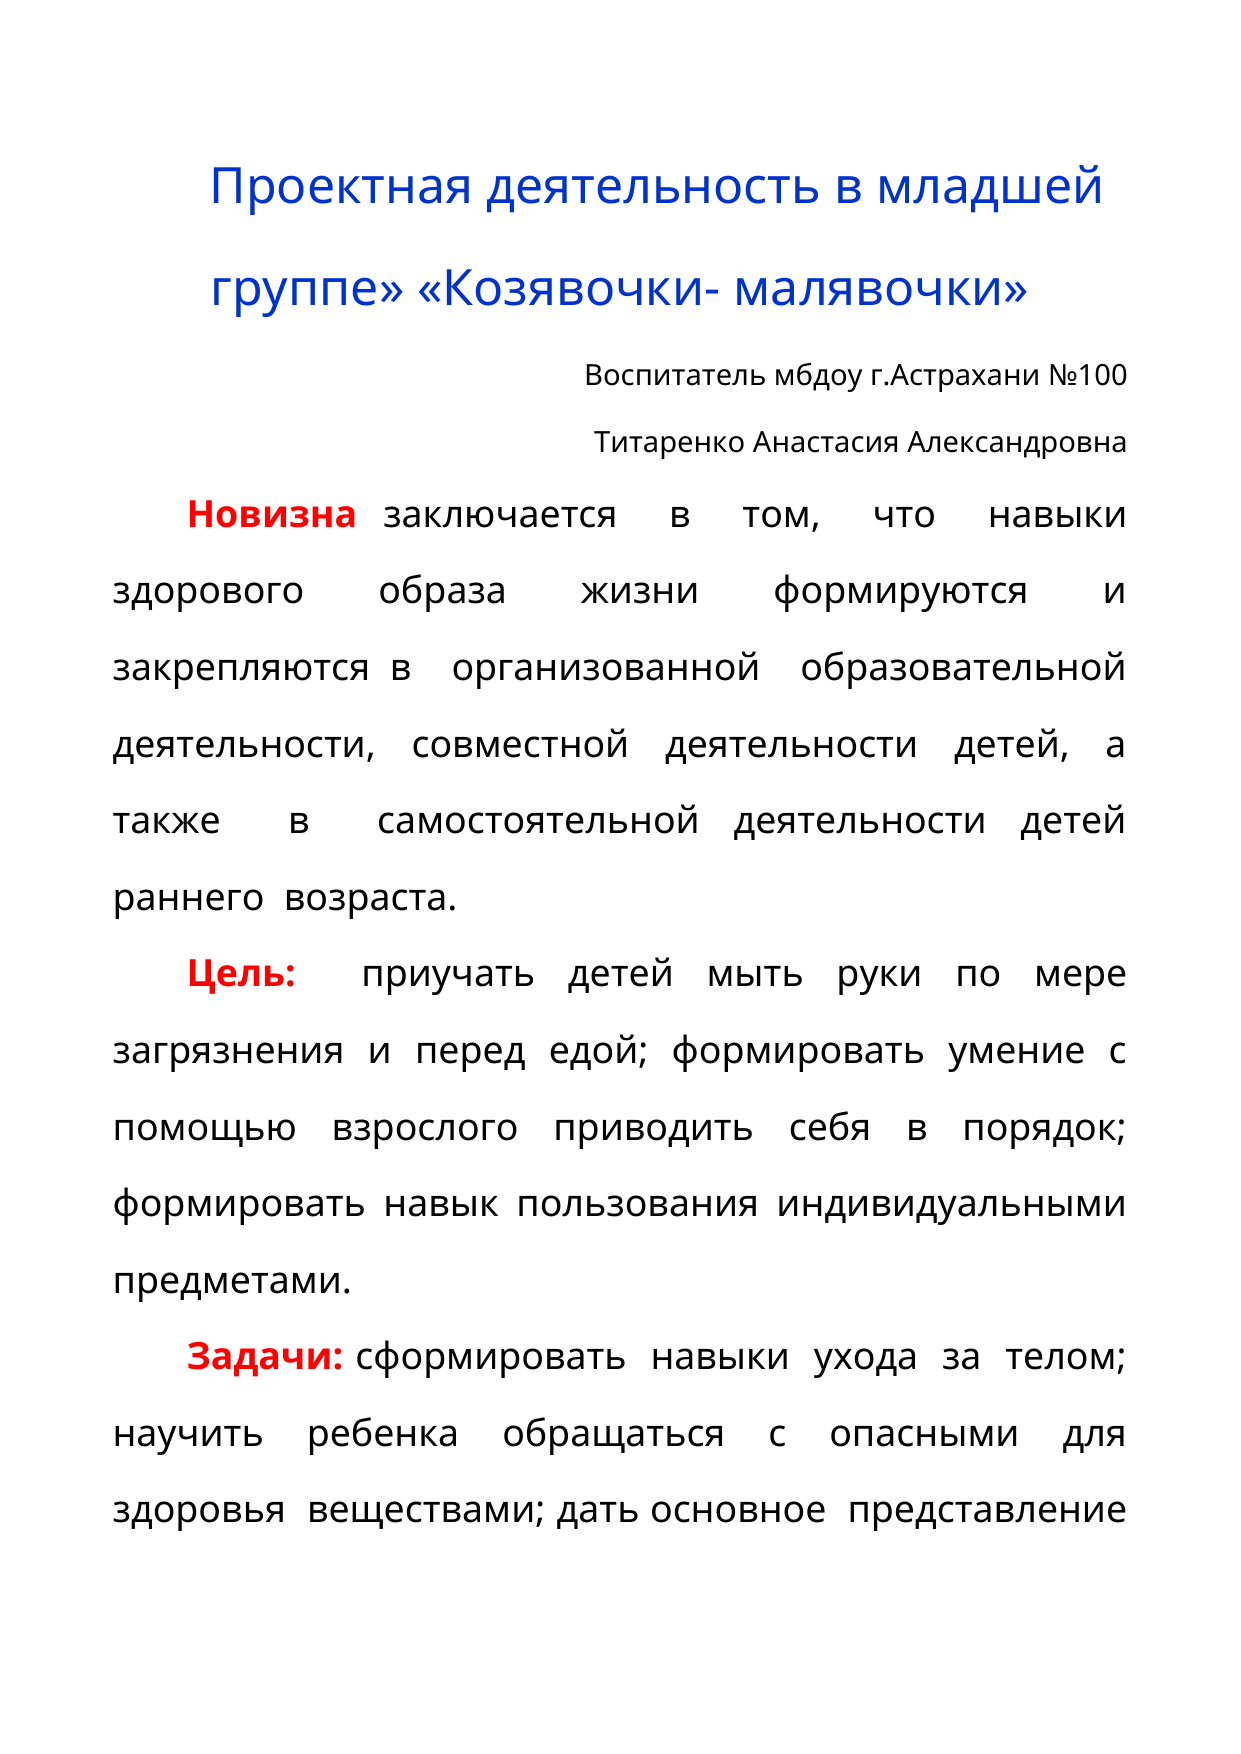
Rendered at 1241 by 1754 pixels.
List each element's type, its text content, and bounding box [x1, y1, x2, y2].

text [112, 1329, 1128, 1534]
text Воспитатель мбдоу г.Астрахани №100 [112, 354, 1128, 394]
text Новизна заключается в том, что навыки здорового образа жизни формируются и закрепляются в организованной образовательной деятельности, совместной деятельности детей, а также в самостоятельной деятельности детей раннего возраста. [112, 487, 1128, 921]
text Проектная деятельность в младшей группе» «Козявочки- малявочки» [112, 150, 1128, 320]
text Цель: приучать детей мыть руки по мере загрязнения и перед едой; формировать умение с помощью взрослого приводить себя в порядок; формировать навык пользования индивидуальными предметами. [112, 947, 1128, 1304]
text Титаренко Анастасия Александровна [112, 421, 1128, 461]
